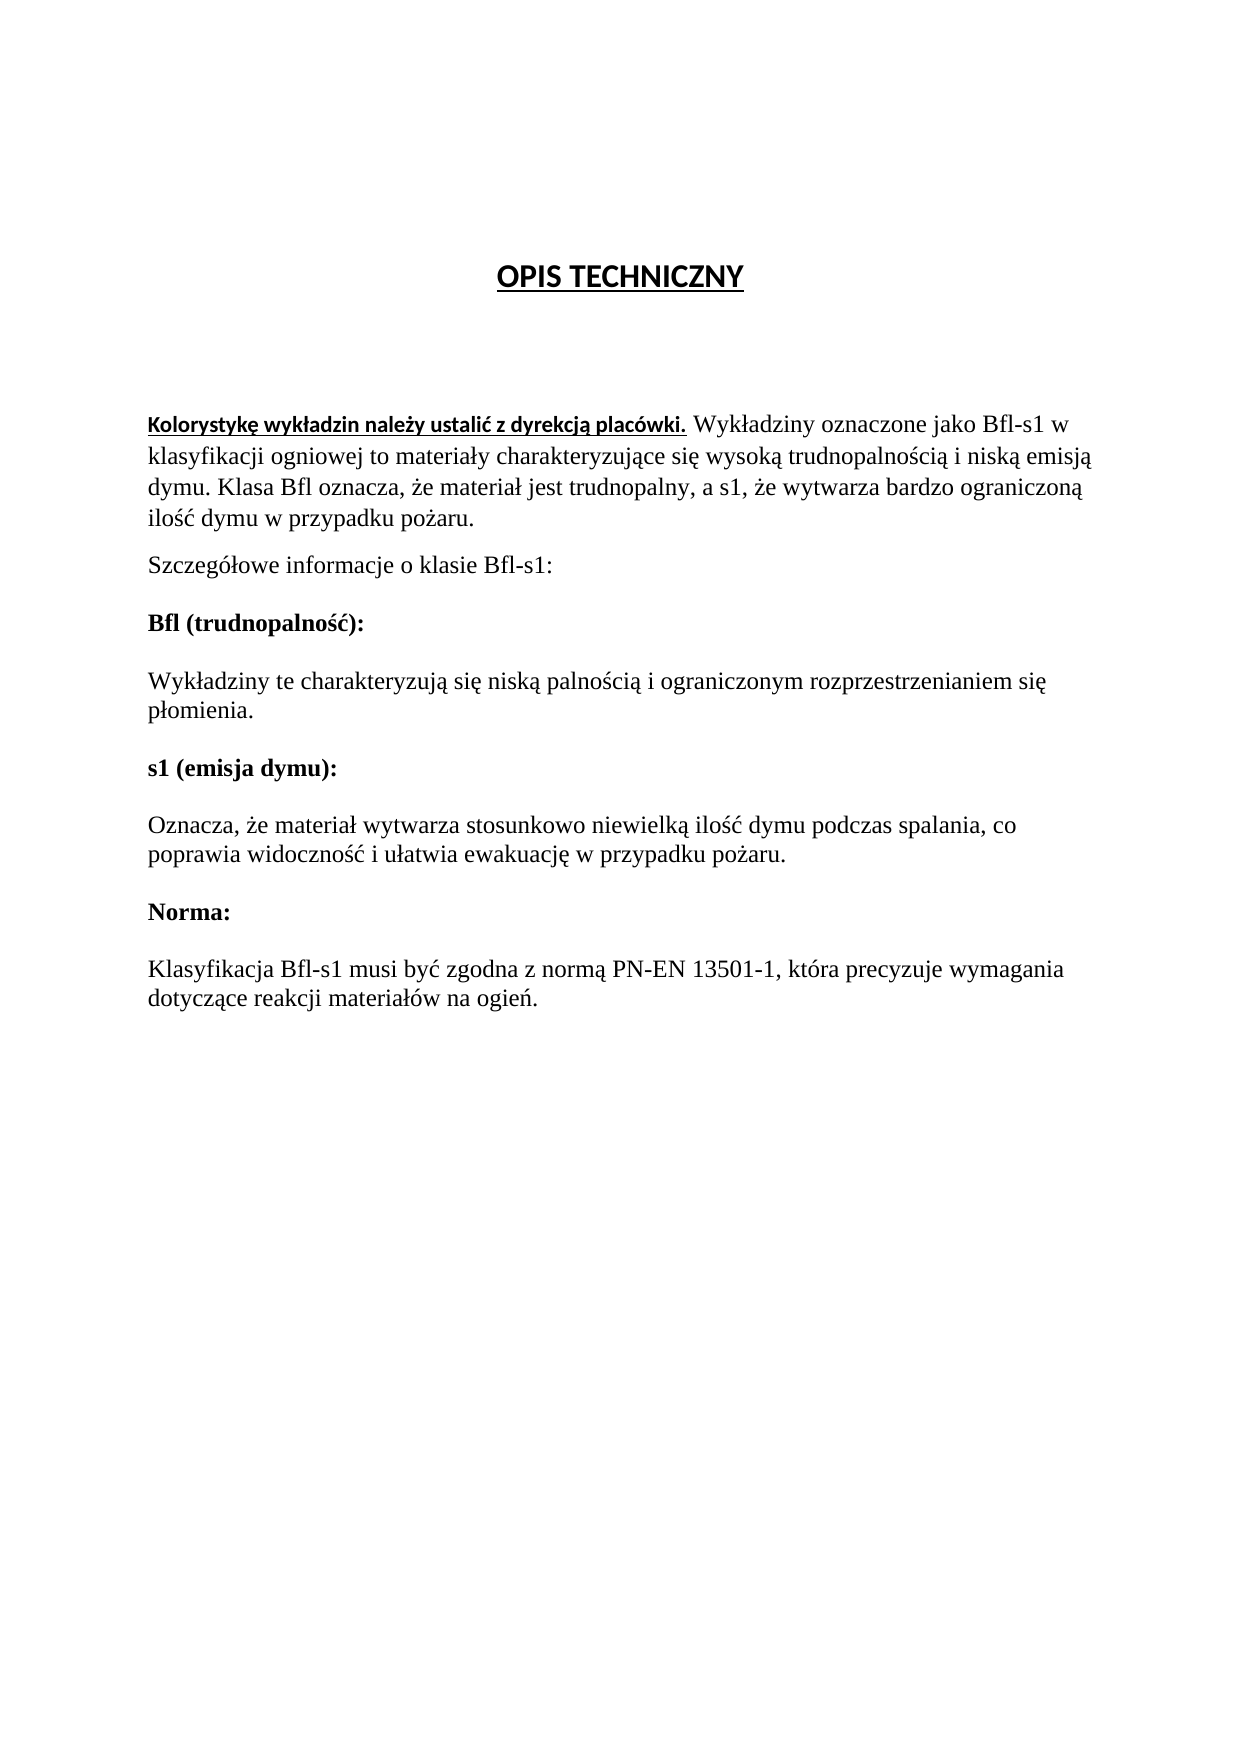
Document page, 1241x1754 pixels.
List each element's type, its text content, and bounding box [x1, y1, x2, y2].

text s1 (emisja dymu): [148, 753, 1093, 782]
text Klasyfikacja Bfl-s1 musi być zgodna z normą PN-EN 13501-1, która precyzuje wymagania dotyczące reakcji materiałów na ogień. [148, 954, 1093, 1012]
text Norma: [148, 897, 1093, 926]
text Szczegółowe informacje o klasie Bfl-s1: [148, 551, 1093, 579]
text Bfl (trudnopalność): [148, 608, 1093, 637]
text Wykładziny te charakteryzują się niską palnością i ograniczonym rozprzestrzenianiem się płomienia. [148, 666, 1093, 724]
text OPIS TECHNICZNY [148, 255, 1093, 296]
text Kolorystykę wykładzin należy ustalić z dyrekcją placówki. Wykładziny oznaczone jako Bfl-s1 w klasyfikacji ogniowej to materiały charakteryzujące się wysoką trudnopalnością i niską emisją dymu. Klasa Bfl oznacza, że materiał jest trudnopalny, a s1, że wytwarza bardzo ograniczoną ilość dymu w przypadku pożaru. [148, 409, 1093, 532]
text Oznacza, że materiał wytwarza stosunkowo niewielką ilość dymu podczas spalania, co poprawia widoczność i ułatwia ewakuację w przypadku pożaru. [148, 811, 1093, 868]
